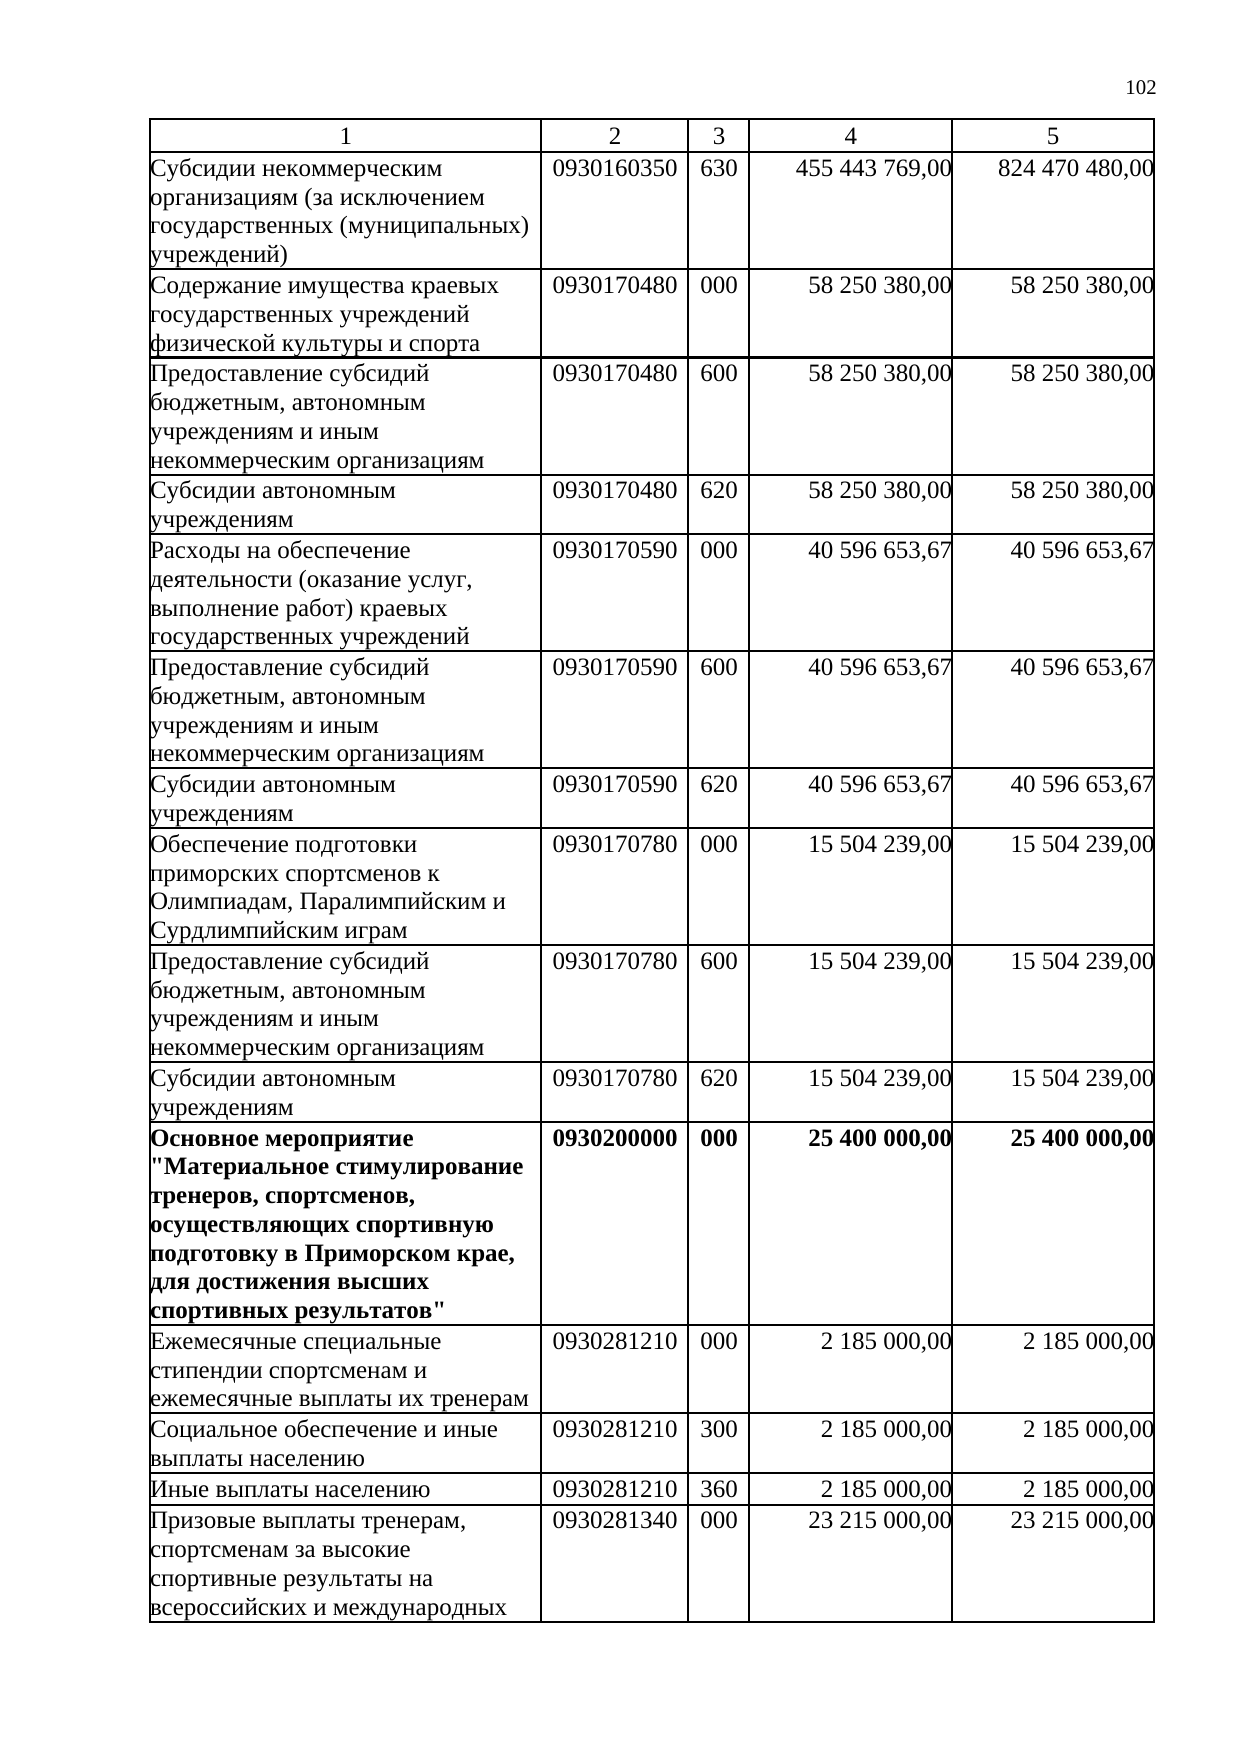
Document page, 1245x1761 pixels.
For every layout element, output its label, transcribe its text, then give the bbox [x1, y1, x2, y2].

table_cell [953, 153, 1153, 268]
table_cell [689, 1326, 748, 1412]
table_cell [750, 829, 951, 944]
table_header 5 [953, 120, 1153, 151]
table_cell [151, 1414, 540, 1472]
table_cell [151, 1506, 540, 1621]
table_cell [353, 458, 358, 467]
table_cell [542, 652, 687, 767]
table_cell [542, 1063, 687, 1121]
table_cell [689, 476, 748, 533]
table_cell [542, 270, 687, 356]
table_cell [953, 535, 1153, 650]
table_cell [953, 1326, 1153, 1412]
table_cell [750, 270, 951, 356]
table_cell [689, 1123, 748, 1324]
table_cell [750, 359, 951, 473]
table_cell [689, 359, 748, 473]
table_header 4 [750, 120, 951, 151]
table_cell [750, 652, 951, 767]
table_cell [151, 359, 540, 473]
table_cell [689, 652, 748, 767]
table_header 1 [151, 120, 540, 151]
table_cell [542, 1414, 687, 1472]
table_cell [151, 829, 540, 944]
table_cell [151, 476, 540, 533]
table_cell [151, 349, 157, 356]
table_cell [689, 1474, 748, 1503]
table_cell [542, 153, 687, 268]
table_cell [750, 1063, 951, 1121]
table_header 3 [689, 120, 748, 151]
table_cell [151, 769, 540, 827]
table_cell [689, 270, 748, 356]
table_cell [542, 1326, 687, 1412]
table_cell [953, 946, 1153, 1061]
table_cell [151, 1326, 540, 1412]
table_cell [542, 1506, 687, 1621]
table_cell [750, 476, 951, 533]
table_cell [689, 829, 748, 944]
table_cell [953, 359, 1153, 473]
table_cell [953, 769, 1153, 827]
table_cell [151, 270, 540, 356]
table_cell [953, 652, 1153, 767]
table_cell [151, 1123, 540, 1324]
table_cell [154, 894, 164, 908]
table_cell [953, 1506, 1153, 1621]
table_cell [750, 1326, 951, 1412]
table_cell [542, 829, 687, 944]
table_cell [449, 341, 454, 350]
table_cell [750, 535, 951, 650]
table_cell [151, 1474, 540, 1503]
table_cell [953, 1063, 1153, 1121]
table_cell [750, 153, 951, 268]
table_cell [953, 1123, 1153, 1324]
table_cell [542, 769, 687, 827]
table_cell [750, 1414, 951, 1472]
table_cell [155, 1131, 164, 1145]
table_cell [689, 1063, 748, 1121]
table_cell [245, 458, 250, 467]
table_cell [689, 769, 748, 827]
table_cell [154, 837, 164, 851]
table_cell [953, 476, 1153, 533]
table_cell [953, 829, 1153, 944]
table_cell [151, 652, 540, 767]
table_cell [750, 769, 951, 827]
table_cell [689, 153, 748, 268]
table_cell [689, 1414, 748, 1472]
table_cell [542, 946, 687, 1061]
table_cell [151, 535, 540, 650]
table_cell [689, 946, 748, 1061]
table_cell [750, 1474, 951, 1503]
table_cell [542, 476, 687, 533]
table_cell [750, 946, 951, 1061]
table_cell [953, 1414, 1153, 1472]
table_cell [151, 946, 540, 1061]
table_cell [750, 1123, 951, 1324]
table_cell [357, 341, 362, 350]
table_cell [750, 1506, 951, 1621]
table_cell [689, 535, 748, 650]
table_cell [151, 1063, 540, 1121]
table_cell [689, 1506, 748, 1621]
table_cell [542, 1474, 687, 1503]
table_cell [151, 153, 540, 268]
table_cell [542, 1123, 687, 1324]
table_header 2 [542, 120, 687, 151]
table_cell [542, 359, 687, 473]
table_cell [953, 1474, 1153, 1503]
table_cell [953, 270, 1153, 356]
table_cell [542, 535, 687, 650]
